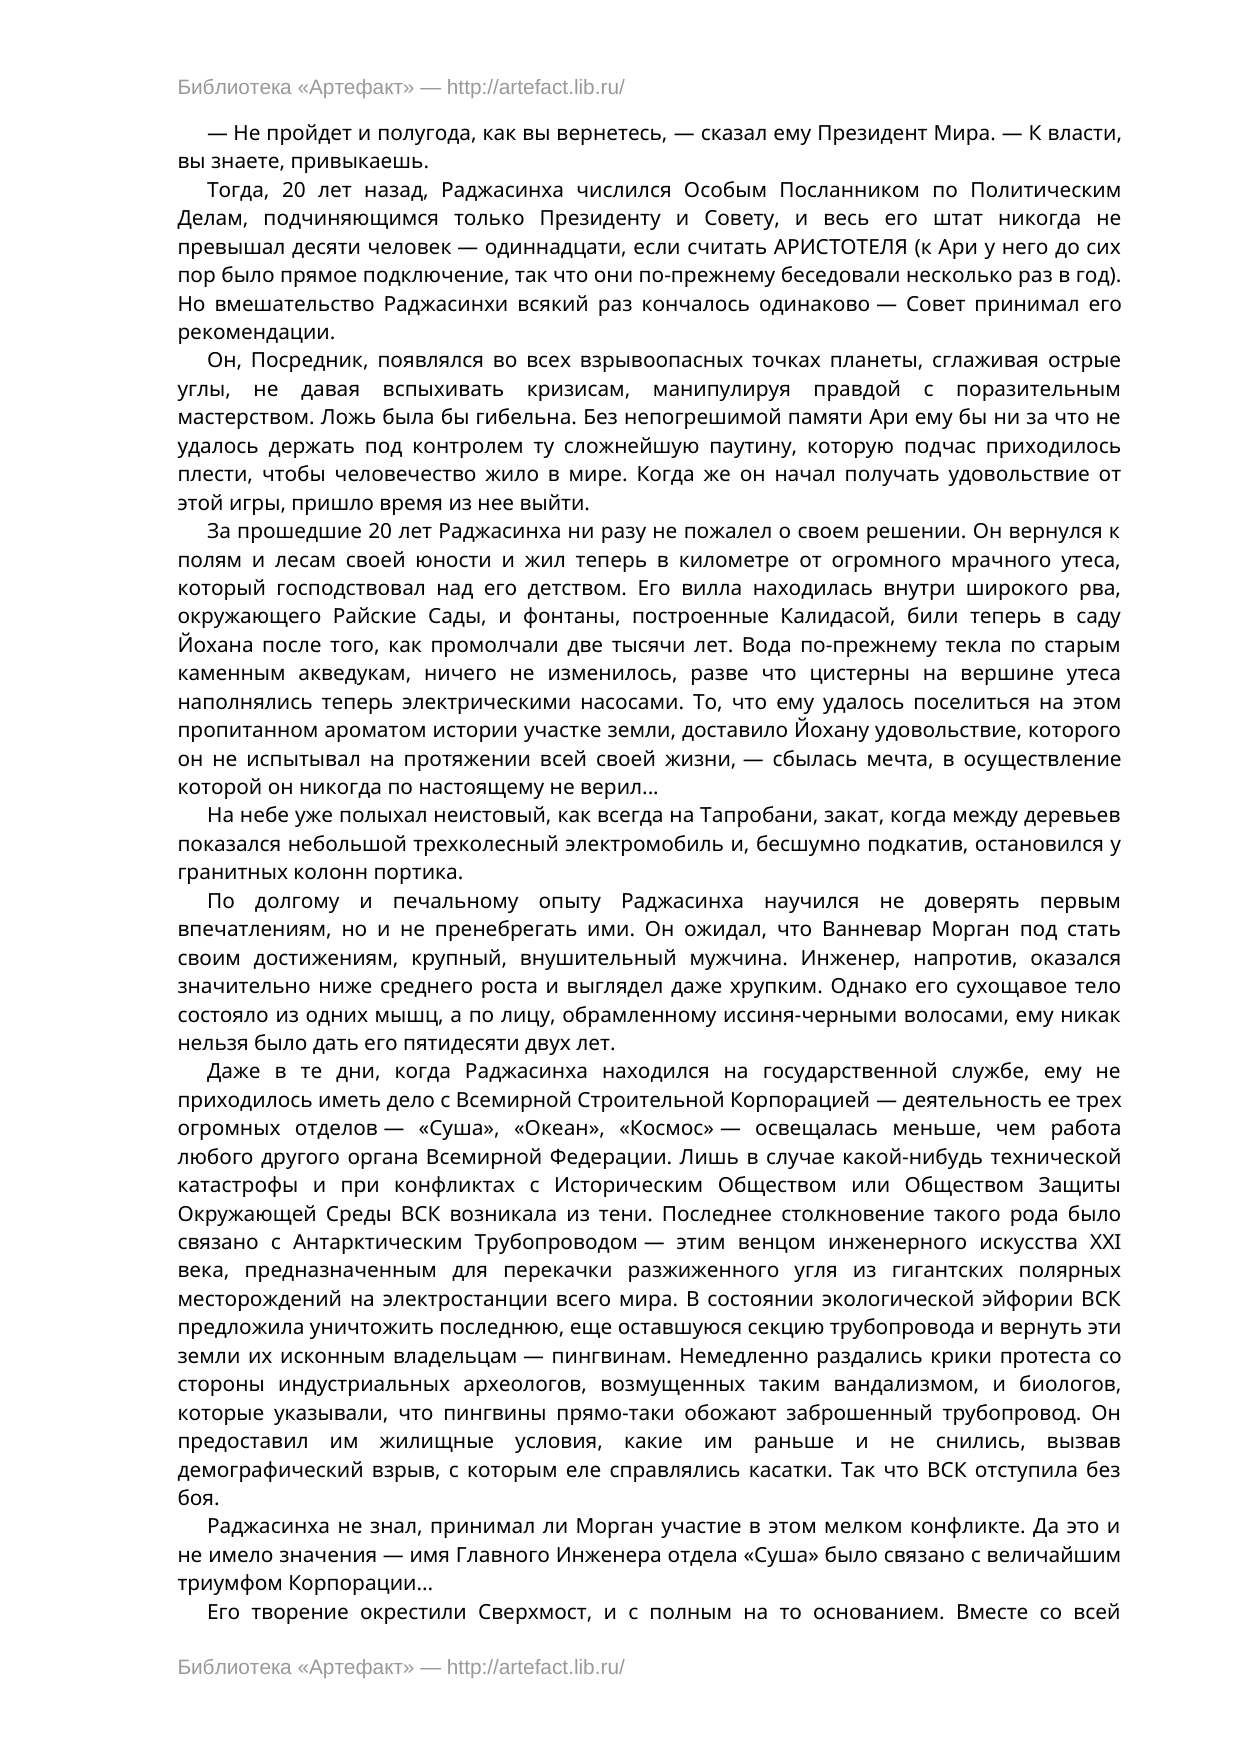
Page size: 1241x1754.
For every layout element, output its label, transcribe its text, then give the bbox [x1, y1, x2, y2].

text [177, 1597, 1122, 1625]
text — Не пройдет и полугода, как вы вернетесь, — сказал ему Президент Мира. — К власти, вы знаете, привыкаешь. [177, 118, 1122, 175]
text Он, Посредник, появлялся во всех взрывоопасных точках планеты, сглаживая острые углы, не давая вспыхивать кризисам, манипулируя правдой с поразительным мастерством. Ложь была бы гибельна. Без непогрешимой памяти Ари ему бы ни за что не удалось держать под контролем ту сложнейшую паутину, которую подчас приходилось плести, чтобы человечество жило в мире. Когда же он начал получать удовольствие от этой игры, пришло время из нее выйти. [177, 346, 1122, 516]
text Тогда, 20 лет назад, Раджасинха числился Особым Посланником по Политическим Делам, подчиняющимся только Президенту и Совету, и весь его штат никогда не превышал десяти человек — одиннадцати, если считать АРИСТОТЕЛЯ (к Ари у него до сих пор было прямое подключение, так что они по-прежнему беседовали несколько раз в год). Но вмешательство Раджасинхи всякий раз кончалось одинаково — Совет принимал его рекомендации. [177, 175, 1122, 346]
text За прошедшие 20 лет Раджасинха ни разу не пожалел о своем решении. Он вернулся к полям и лесам своей юности и жил теперь в километре от огромного мрачного утеса, который господствовал над его детством. Его вилла находилась внутри широкого рва, окружающего Райские Сады, и фонтаны, построенные Калидасой, били теперь в саду Йохана после того, как промолчали две тысячи лет. Вода по-прежнему текла по старым каменным акведукам, ничего не изменилось, разве что цистерны на вершине утеса наполнялись теперь электрическими насосами. То, что ему удалось поселиться на этом пропитанном ароматом истории участке земли, доставило Йохану удовольствие, которого он не испытывал на протяжении всей своей жизни, — сбылась мечта, в осуществление которой он никогда по настоящему не верил... [177, 516, 1122, 801]
text По долгому и печальному опыту Раджасинха научился не доверять первым впечатлениям, но и не пренебрегать ими. Он ожидал, что Ванневар Морган под стать своим достижениям, крупный, внушительный мужчина. Инженер, напротив, оказался значительно ниже среднего роста и выглядел даже хрупким. Однако его сухощавое тело состояло из одних мышц, а по лицу, обрамленному иссиня-черными волосами, ему никак нельзя было дать его пятидесяти двух лет. [177, 886, 1122, 1057]
text Даже в те дни, когда Раджасинха находился на государственной службе, ему не приходилось иметь дело с Всемирной Строительной Корпорацией — деятельность ее трех огромных отделов — «Суша», «Океан», «Космос» — освещалась меньше, чем работа любого другого органа Всемирной Федерации. Лишь в случае какой-нибудь технической катастрофы и при конфликтах с Историческим Обществом или Обществом Защиты Окружающей Среды ВСК возникала из тени. Последнее столкновение такого рода было связано с Антарктическим Трубопроводом — этим венцом инженерного искусства XXI века, предназначенным для перекачки разжиженного угля из гигантских полярных месторождений на электростанции всего мира. В состоянии экологической эйфории ВСК предложила уничтожить последнюю, еще оставшуюся секцию трубопровода и вернуть эти земли их исконным владельцам — пингвинам. Немедленно раздались крики протеста со стороны индустриальных археологов, возмущенных таким вандализмом, и биологов, которые указывали, что пингвины прямо-таки обожают заброшенный трубопровод. Он предоставил им жилищные условия, какие им раньше и не снились, вызвав демографический взрыв, с которым еле справлялись касатки. Так что ВСК отступила без боя. [177, 1057, 1122, 1512]
text На небе уже полыхал неистовый, как всегда на Тапробани, закат, когда между деревьев показался небольшой трехколесный электромобиль и, бесшумно подкатив, остановился у гранитных колонн портика. [177, 801, 1122, 886]
text Раджасинха не знал, принимал ли Морган участие в этом мелком конфликте. Да это и не имело значения — имя Главного Инженера отдела «Суша» было связано с величайшим триумфом Корпорации... [177, 1512, 1122, 1597]
